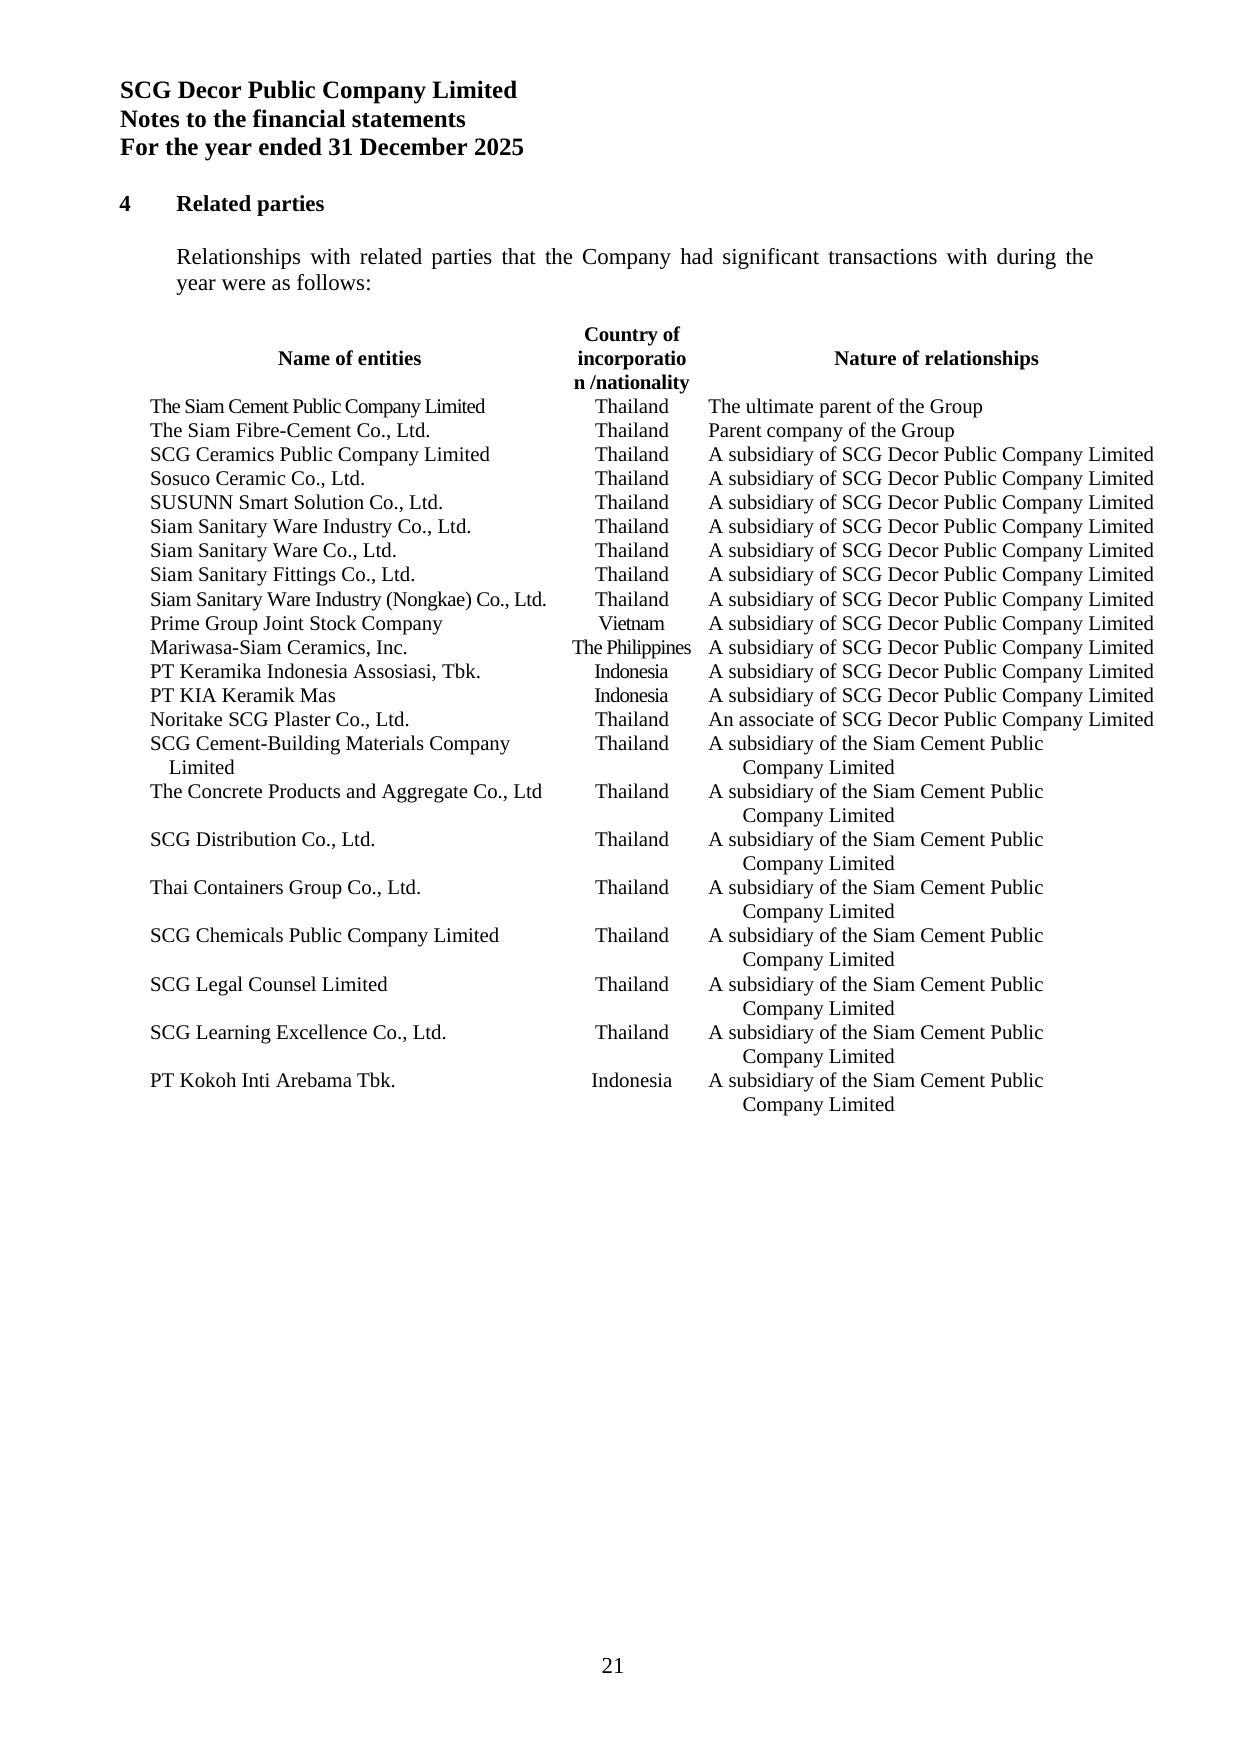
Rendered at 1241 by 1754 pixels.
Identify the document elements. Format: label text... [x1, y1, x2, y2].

table_cell Siam Sanitary Fittings Co., Ltd. [139, 563, 561, 586]
table_cell Indonesia [561, 1068, 703, 1116]
table_cell A subsidiary of the Siam Cement Public Company Limited [703, 731, 1170, 779]
table_cell A subsidiary of SCG Decor Public Company Limited [703, 490, 1170, 514]
table_cell SCG Ceramics Public Company Limited [139, 442, 561, 466]
table_cell SCG Learning Excellence Co., Ltd. [139, 1020, 561, 1068]
table_cell Thailand [561, 442, 703, 466]
table_cell A subsidiary of SCG Decor Public Company Limited [703, 563, 1170, 586]
table_cell A subsidiary of SCG Decor Public Company Limited [703, 659, 1170, 683]
table_cell Thailand [561, 418, 703, 442]
table_cell A subsidiary of SCG Decor Public Company Limited [703, 611, 1170, 634]
table_cell Siam Sanitary Ware Industry (Nongkae) Co., Ltd. [139, 586, 561, 611]
table_cell Thailand [561, 827, 703, 875]
table_cell SCG Cement-Building Materials Company Limited [139, 731, 561, 779]
table_cell A subsidiary of the Siam Cement Public Company Limited [703, 1020, 1170, 1068]
table_cell Thailand [561, 923, 703, 971]
table_cell Thailand [561, 971, 703, 1019]
table_cell A subsidiary of SCG Decor Public Company Limited [703, 586, 1170, 611]
table_cell Siam Sanitary Ware Industry Co., Ltd. [139, 514, 561, 538]
table_header Name of entities [139, 322, 561, 394]
table_cell SCG Legal Counsel Limited [139, 971, 561, 1019]
table_cell Thailand [561, 394, 703, 418]
text Relationships with related parties that the Company had significant transactions with during the year were as follows: [176, 243, 1094, 295]
table_cell Mariwasa-Siam Ceramics, Inc. [139, 635, 561, 659]
table_cell Thailand [561, 731, 703, 779]
table_cell SCG Distribution Co., Ltd. [139, 827, 561, 875]
table_cell The Siam Cement Public Company Limited [139, 394, 561, 418]
table_cell Thailand [561, 779, 703, 827]
table_cell Noritake SCG Plaster Co., Ltd. [139, 707, 561, 731]
text Related parties [119, 190, 1106, 216]
table_cell A subsidiary of SCG Decor Public Company Limited [703, 635, 1170, 659]
table_cell PT KIA Keramik Mas [139, 683, 561, 707]
table_cell The Siam Fibre-Cement Co., Ltd. [139, 418, 561, 442]
table_cell SUSUNN Smart Solution Co., Ltd. [139, 490, 561, 514]
table_cell Thailand [561, 586, 703, 611]
table_cell Siam Sanitary Ware Co., Ltd. [139, 538, 561, 562]
table_cell Indonesia [561, 659, 703, 683]
table_cell A subsidiary of SCG Decor Public Company Limited [703, 442, 1170, 466]
table_cell A subsidiary of SCG Decor Public Company Limited [703, 538, 1170, 562]
table_cell PT Kokoh Inti Arebama Tbk. [139, 1068, 561, 1116]
table_cell An associate of SCG Decor Public Company Limited [703, 707, 1170, 731]
table_cell A subsidiary of the Siam Cement Public Company Limited [703, 1068, 1170, 1116]
table_cell Indonesia [561, 683, 703, 707]
table_cell Vietnam [561, 611, 703, 634]
table_cell A subsidiary of SCG Decor Public Company Limited [703, 514, 1170, 538]
table_cell PT Keramika Indonesia Assosiasi, Tbk. [139, 659, 561, 683]
table_cell The Philippines [561, 635, 703, 659]
table_cell Thailand [561, 1020, 703, 1068]
table_cell A subsidiary of SCG Decor Public Company Limited [703, 683, 1170, 707]
table_cell A subsidiary of the Siam Cement Public Company Limited [703, 971, 1170, 1019]
table_cell Sosuco Ceramic Co., Ltd. [139, 466, 561, 490]
table_cell Thailand [561, 563, 703, 586]
table_cell Thailand [561, 466, 703, 490]
table_header Country of incorporation /nationality [561, 322, 703, 394]
table_cell The ultimate parent of the Group [703, 394, 1170, 418]
table_cell A subsidiary of the Siam Cement Public Company Limited [703, 827, 1170, 875]
table_cell Thailand [561, 538, 703, 562]
table_cell Prime Group Joint Stock Company [139, 611, 561, 634]
table_cell Thai Containers Group Co., Ltd. [139, 875, 561, 923]
table_cell The Concrete Products and Aggregate Co., Ltd [139, 779, 561, 827]
table_cell SCG Chemicals Public Company Limited [139, 923, 561, 971]
table_cell Thailand [561, 707, 703, 731]
table_cell A subsidiary of SCG Decor Public Company Limited [703, 466, 1170, 490]
table_cell Thailand [561, 514, 703, 538]
table_header Nature of relationships [703, 322, 1170, 394]
table_cell Parent company of the Group [703, 418, 1170, 442]
table_cell Thailand [561, 490, 703, 514]
table_cell A subsidiary of the Siam Cement Public Company Limited [703, 923, 1170, 971]
table_cell A subsidiary of the Siam Cement Public Company Limited [703, 779, 1170, 827]
table_cell Thailand [561, 875, 703, 923]
table_cell A subsidiary of the Siam Cement Public Company Limited [703, 875, 1170, 923]
